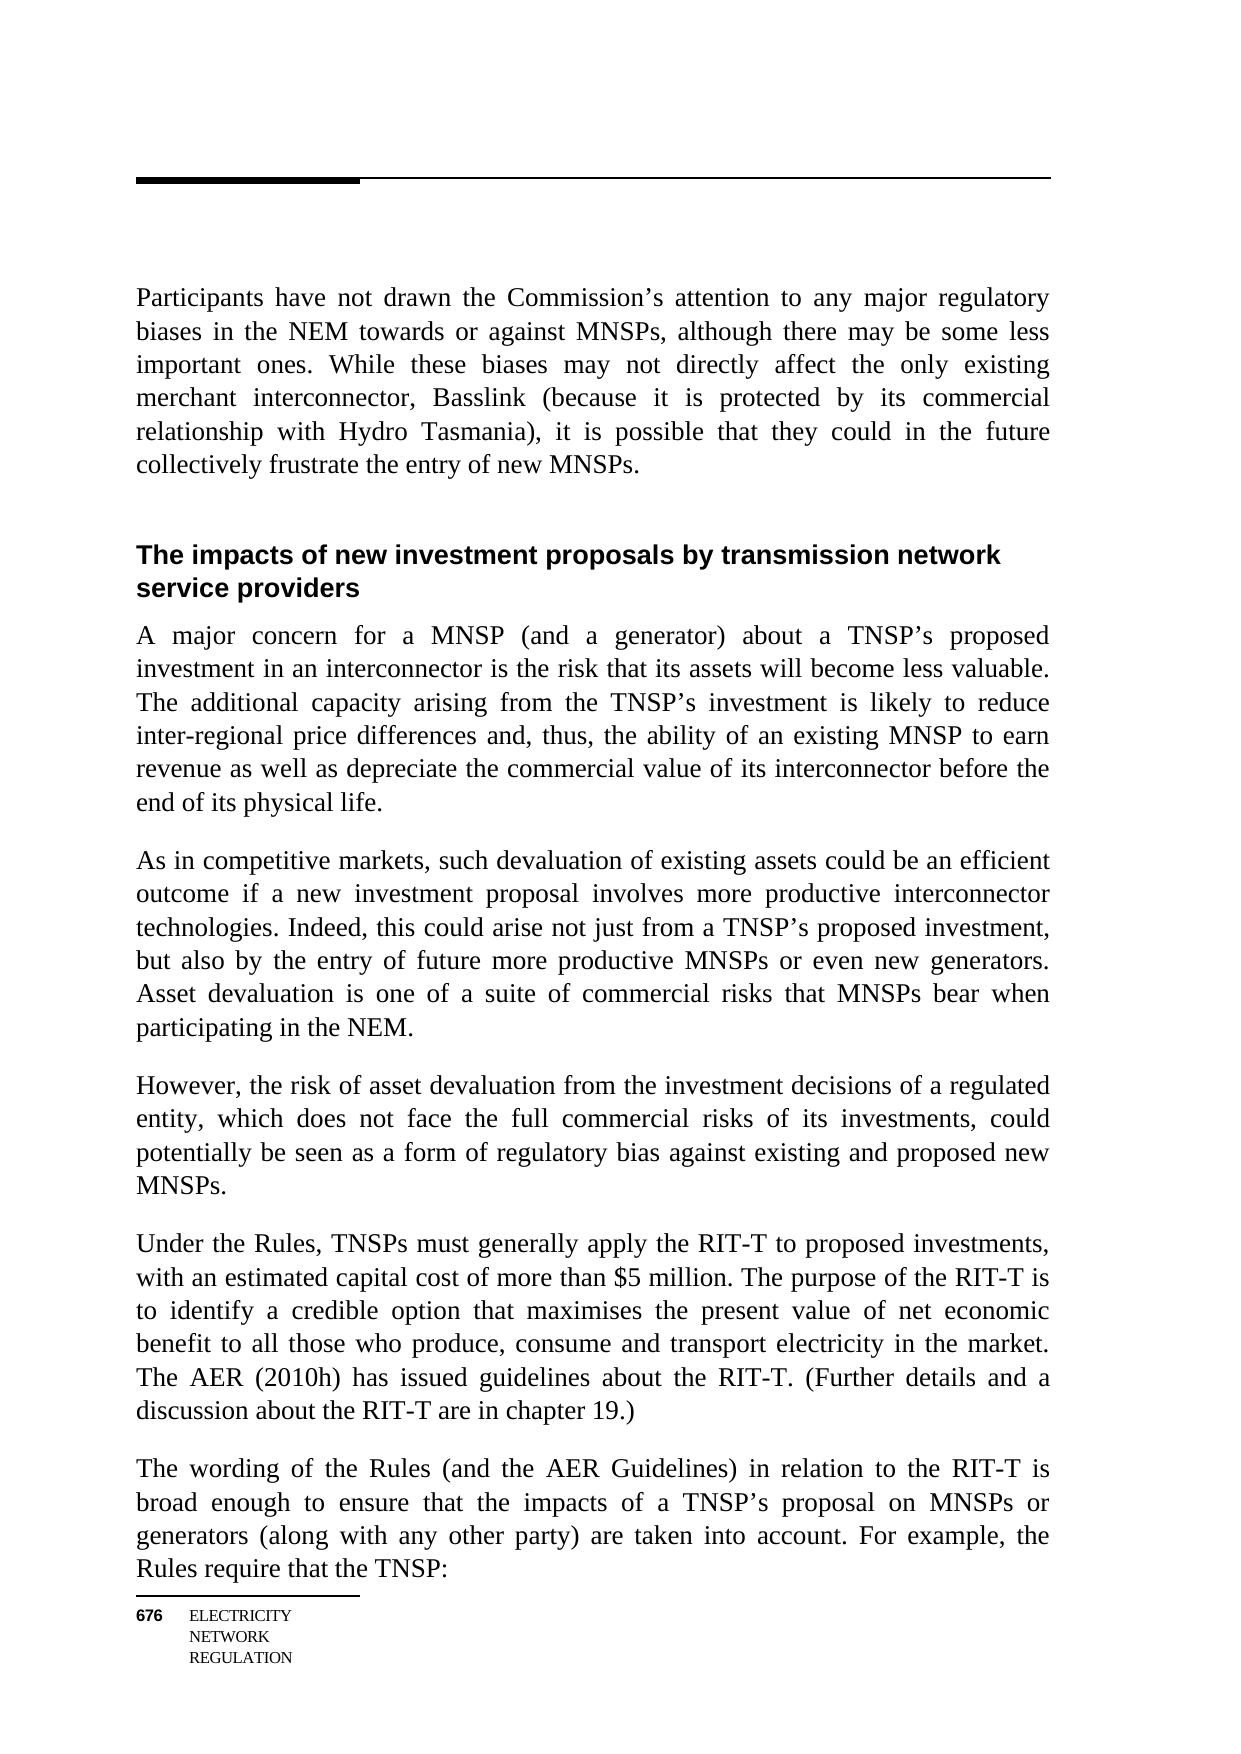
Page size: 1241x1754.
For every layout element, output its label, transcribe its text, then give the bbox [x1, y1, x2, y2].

text As in competitive markets, such devaluation of existing assets could be an efficient outcome if a new investment proposal involves more productive interconnector technologies. Indeed, this could arise not just from a TNSP’s proposed investment, but also by the entry of future more productive MNSPs or even new generators. Asset devaluation is one of a suite of commercial risks that MNSPs bear when participating in the NEM. [136, 842, 1051, 1042]
subtitle The impacts of new investment proposals by transmission network service providers [136, 538, 1051, 604]
text The wording of the Rules (and the AER Guidelines) in relation to the RIT-T is broad enough to ensure that the impacts of a TNSP’s proposal on MNSPs or generators (along with any other party) are taken into account. For example, the Rules require that the TNSP: [136, 1450, 1051, 1583]
text Under the Rules, TNSPs must generally apply the RIT-T to proposed investments, with an estimated capital cost of more than $5 million. The purpose of the RIT-T is to identify a credible option that maximises the present value of net economic benefit to all those who produce, consume and transport electricity in the market. The AER (2010h) has issued guidelines about the RIT-T. (Further details and a discussion about the RIT-T are in chapter 19.) [136, 1225, 1051, 1425]
list A major concern for a MNSP (and a generator) about a TNSP’s proposed investment in an interconnector is the risk that its assets will become less valuable. The additional capacity arising from the TNSP’s investment is likely to reduce inter-regional price differences and, thus, the ability of an existing MNSP to earn revenue as well as depreciate the commercial value of its interconnector before the end of its physical life. [136, 617, 1051, 817]
text However, the risk of asset devaluation from the investment decisions of a regulated entity, which does not face the full commercial risks of its investments, could potentially be seen as a form of regulatory bias against existing and proposed new MNSPs. [136, 1067, 1051, 1200]
text Participants have not drawn the Commission’s attention to any major regulatory biases in the NEM towards or against MNSPs, although there may be some less important ones. While these biases may not directly affect the only existing merchant interconnector, Basslink (because it is protected by its commercial relationship with Hydro Tasmania), it is possible that they could in the future collectively frustrate the entry of new MNSPs. [136, 279, 1051, 479]
